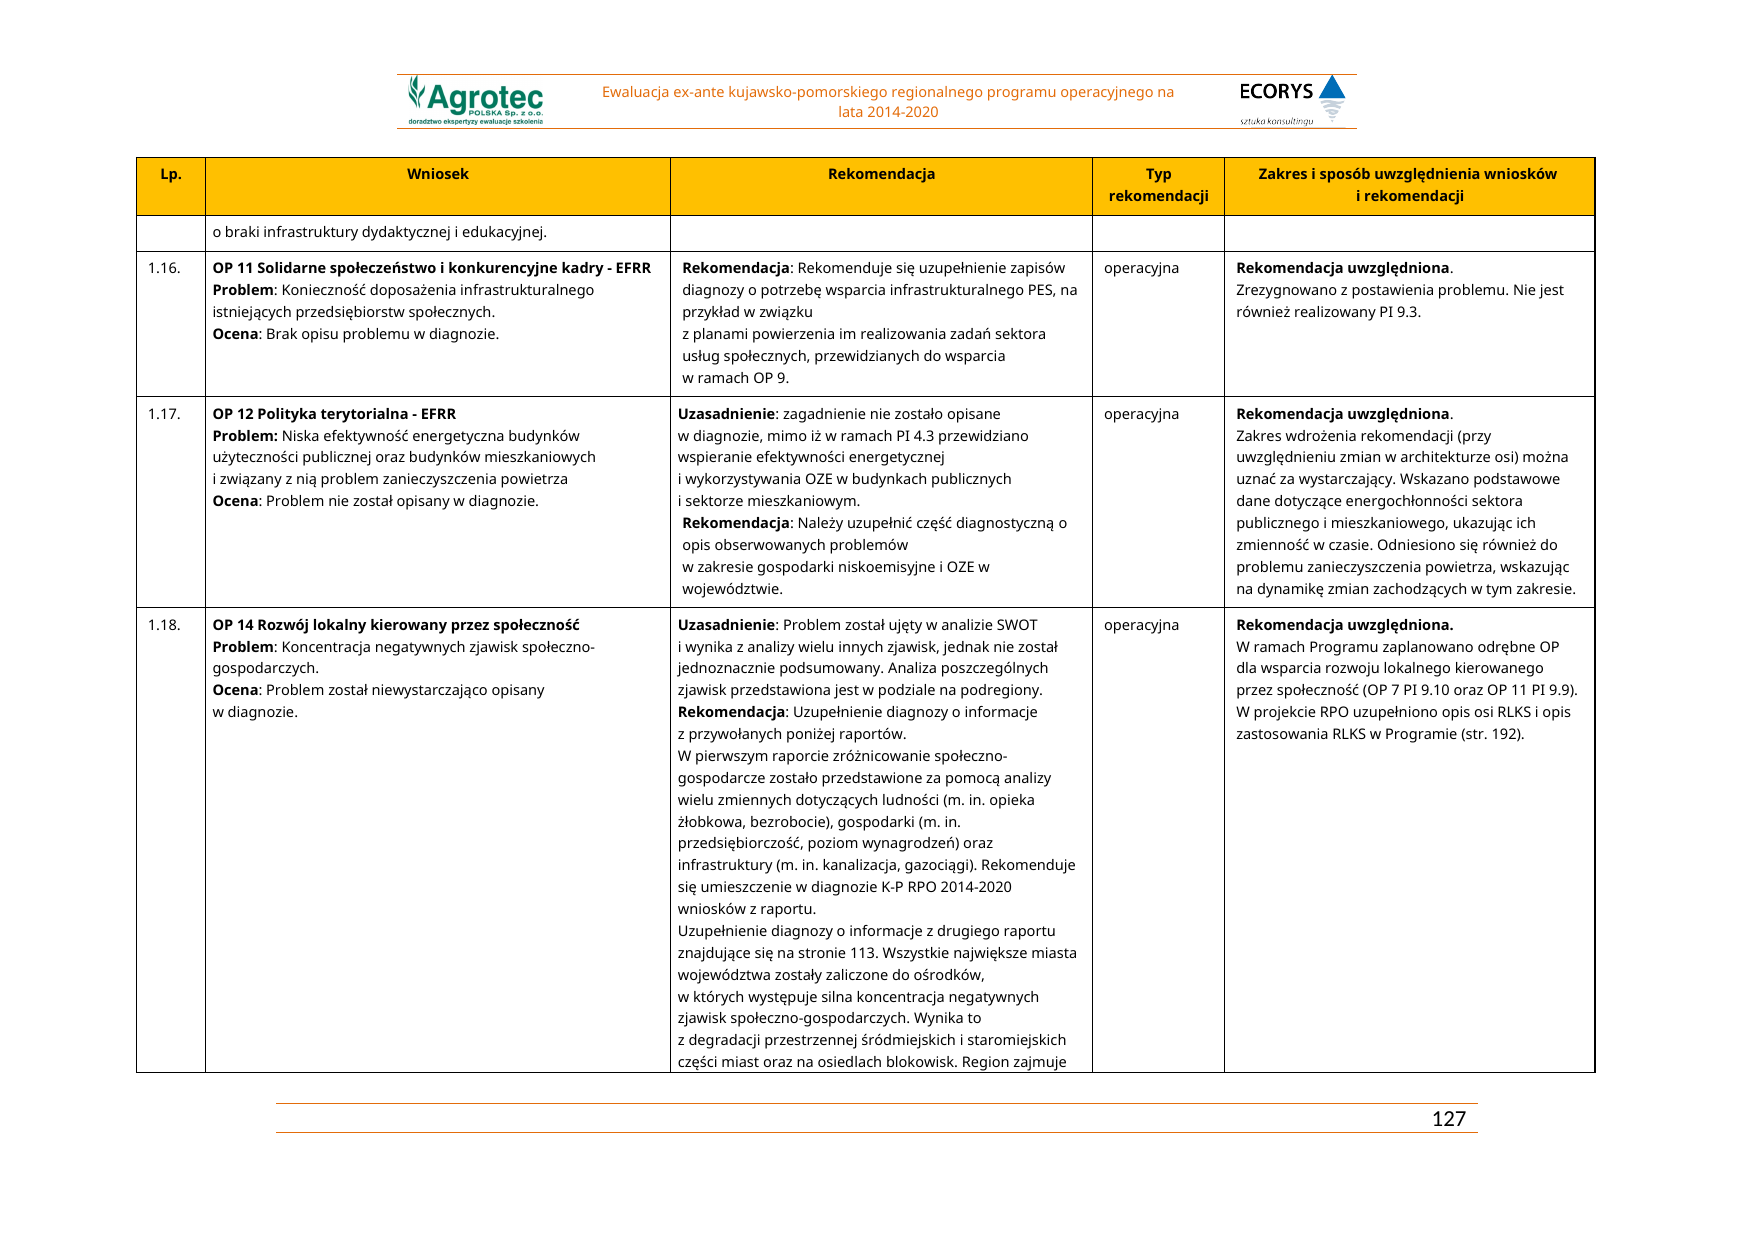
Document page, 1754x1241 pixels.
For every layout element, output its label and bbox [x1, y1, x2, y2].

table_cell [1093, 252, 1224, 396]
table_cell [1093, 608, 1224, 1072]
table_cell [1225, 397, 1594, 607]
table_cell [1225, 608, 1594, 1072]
picture [1241, 75, 1346, 128]
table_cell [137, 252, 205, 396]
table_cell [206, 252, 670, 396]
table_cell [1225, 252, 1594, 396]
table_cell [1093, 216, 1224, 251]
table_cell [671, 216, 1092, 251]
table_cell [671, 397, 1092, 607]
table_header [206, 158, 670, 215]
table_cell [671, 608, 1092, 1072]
picture [408, 75, 543, 125]
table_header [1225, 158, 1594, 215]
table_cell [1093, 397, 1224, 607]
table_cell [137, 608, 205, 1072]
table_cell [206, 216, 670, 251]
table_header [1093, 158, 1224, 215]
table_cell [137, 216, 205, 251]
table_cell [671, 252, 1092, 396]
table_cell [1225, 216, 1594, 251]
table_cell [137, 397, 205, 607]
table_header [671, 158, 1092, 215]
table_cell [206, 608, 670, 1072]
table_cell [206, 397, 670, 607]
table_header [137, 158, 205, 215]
